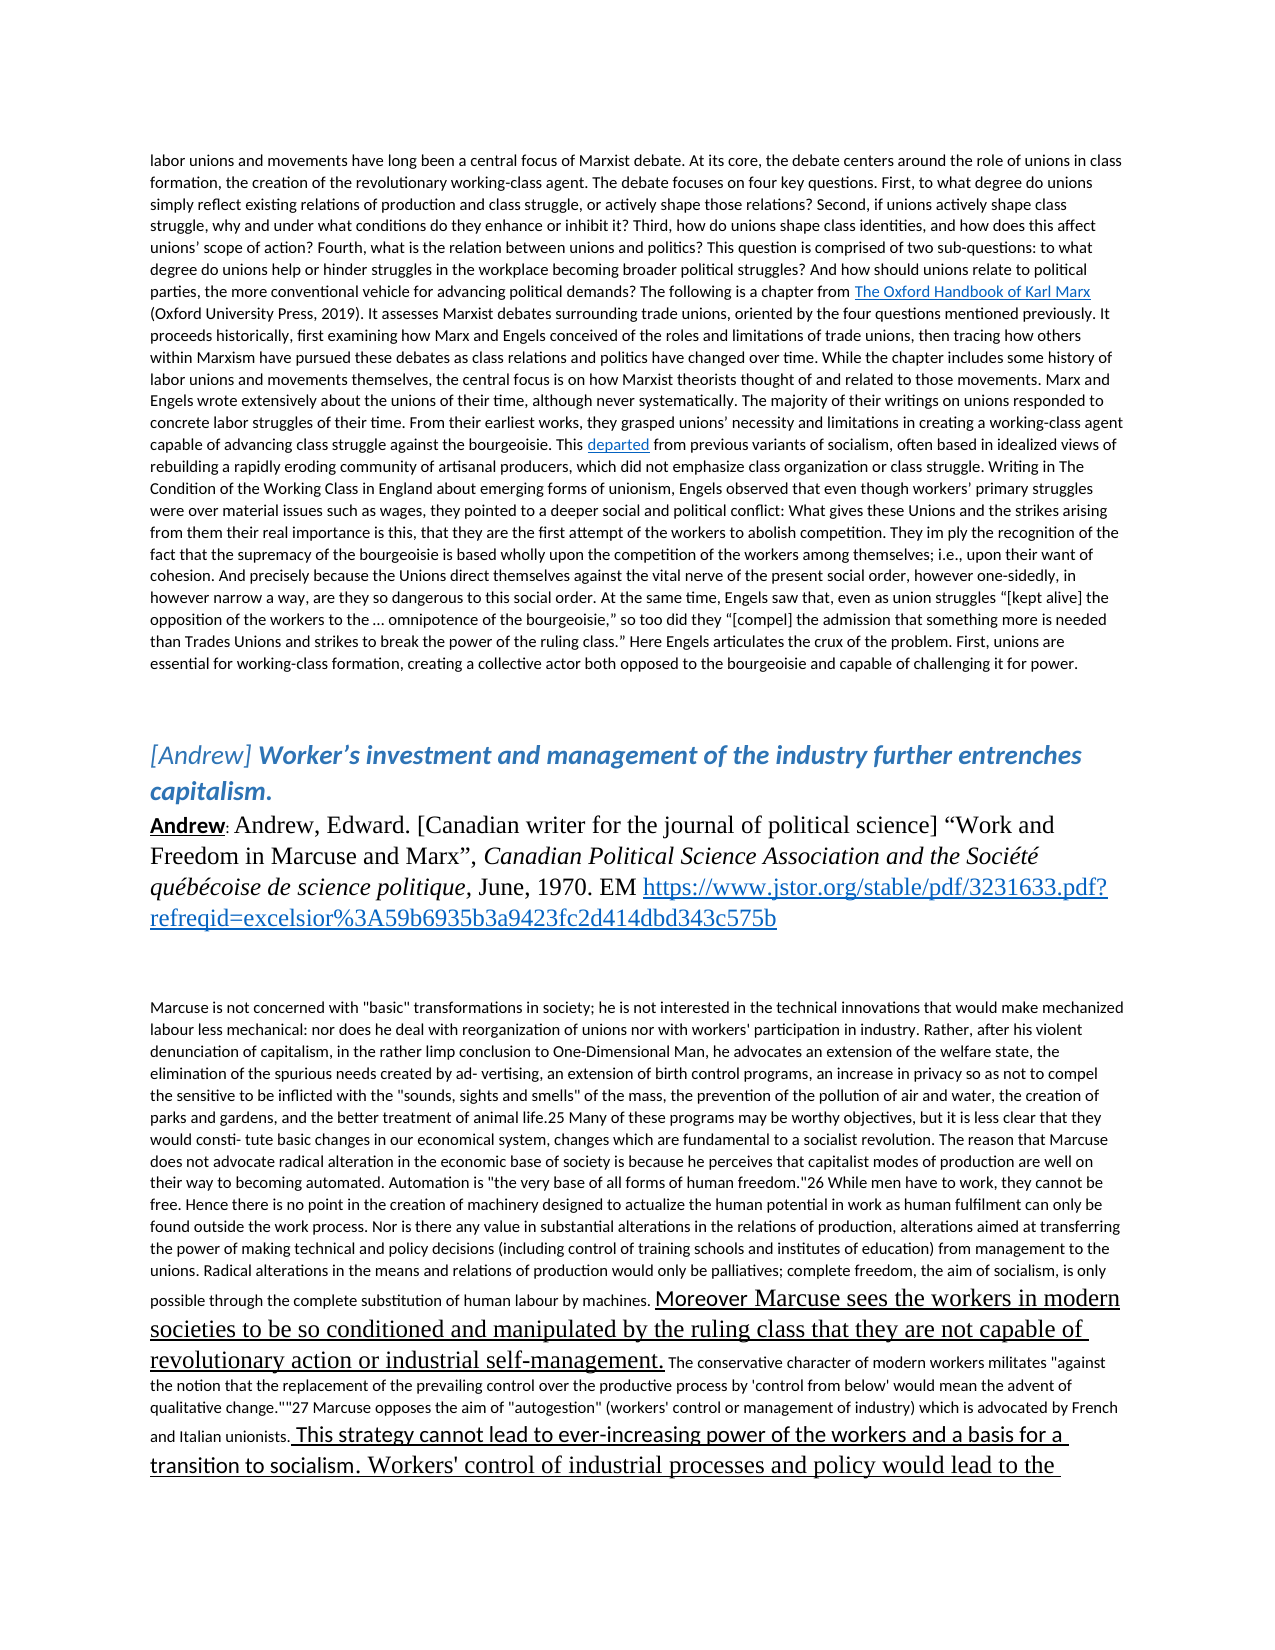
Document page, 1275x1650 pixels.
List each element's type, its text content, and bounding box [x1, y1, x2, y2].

subtitle [Andrew] Worker’s investment and management of the industry further entrenches capitalism. [150, 738, 1125, 807]
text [150, 150, 1125, 673]
text Andrew: Andrew, Edward. [Canadian writer for the journal of political science] “Work and Freedom in Marcuse and Marx”, Canadian Political Science Association and the Société québécoise de science politique, June, 1970. EM https://www.jstor.org/stable/pdf/3231633.pdf?refreqid=excelsior%3A59b6935b3a9423fc2d414dbd343c575b [150, 810, 1125, 932]
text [150, 998, 1125, 1479]
